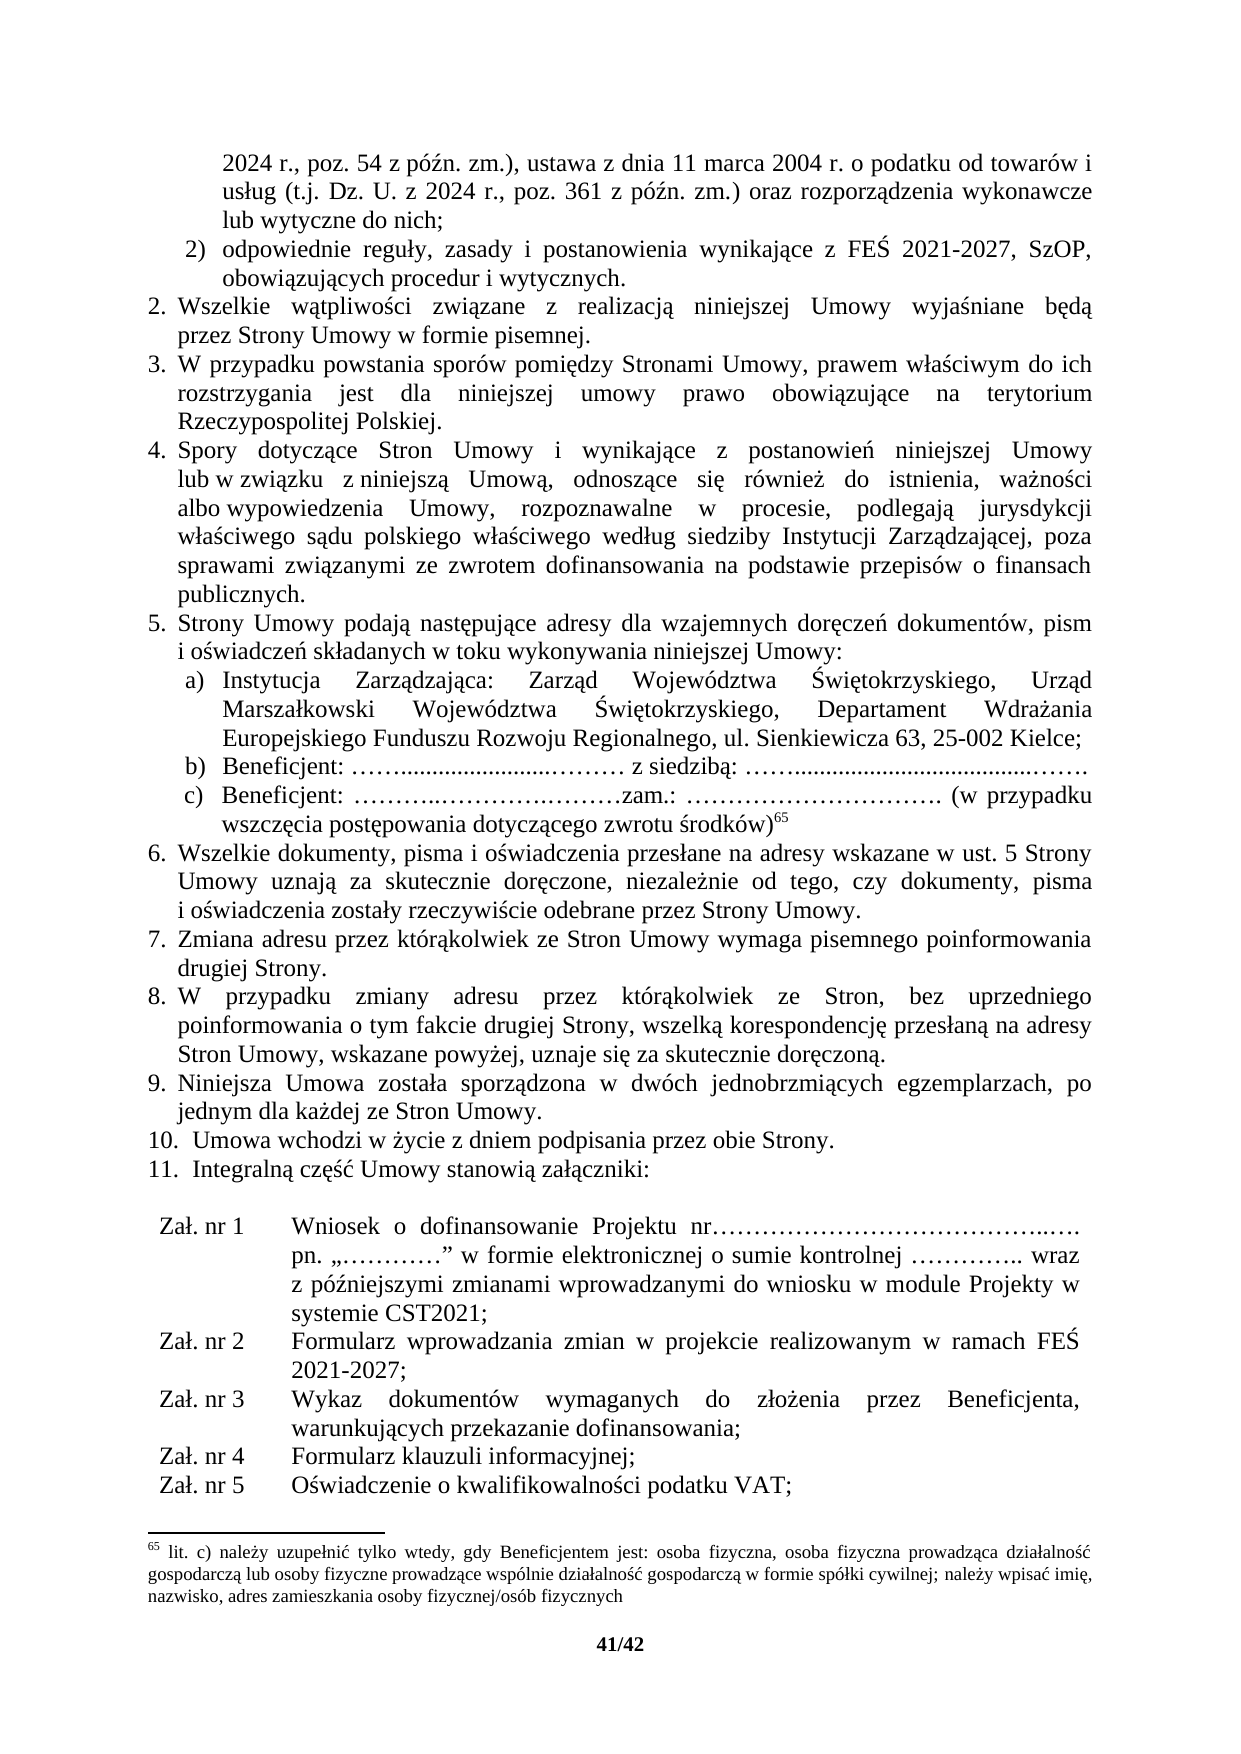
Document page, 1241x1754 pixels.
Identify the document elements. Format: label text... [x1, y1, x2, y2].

list Strony Umowy podają następujące adresy dla wzajemnych doręczeń dokumentów, pism i oświadczeń składanych w toku wykonywania niniejszej Umowy: [148, 608, 1093, 665]
table_cell Formularz wprowadzania zmian w projekcie realizowanym w ramach FEŚ 2021-2027; [280, 1326, 1092, 1384]
table_cell Zał. nr 4 [148, 1441, 280, 1470]
list Niniejsza Umowa została sporządzona w dwóch jednobrzmiących egzemplarzach, po jednym dla każdej ze Stron Umowy. [148, 1068, 1093, 1125]
table_cell Formularz klauzuli informacyjnej; [280, 1441, 1092, 1470]
list Wszelkie wątpliwości związane z realizacją niniejszej Umowy wyjaśniane będą przez Strony Umowy w formie pisemnej. [148, 291, 1093, 349]
table_cell Zał. nr 5 [148, 1470, 280, 1499]
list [185, 148, 1093, 234]
table_cell Zał. nr 2 [148, 1326, 280, 1384]
table_cell Wykaz dokumentów wymaganych do złożenia przez Beneficjenta, warunkujących przekazanie dofinansowania; [280, 1384, 1092, 1441]
table_header Wniosek o dofinansowanie Projektu nr…………………………………..…. pn. „…………” w formie elektronicznej o sumie kontrolnej ………….. wraz z późniejszymi zmianami wprowadzanymi do wniosku w module Projekty w systemie CST2021; [280, 1211, 1092, 1326]
list Zmiana adresu przez którąkolwiek ze Stron Umowy wymaga pisemnego poinformowania drugiej Strony. [148, 924, 1093, 981]
list W przypadku zmiany adresu przez którąkolwiek ze Stron, bez uprzedniego poinformowania o tym fakcie drugiej Strony, wszelką korespondencję przesłaną na adresy Stron Umowy, wskazane powyżej, uznaje się za skutecznie doręczoną. [148, 981, 1093, 1068]
list Instytucja Zarządzająca: Zarząd Województwa Świętokrzyskiego, Urząd Marszałkowski Województwa Świętokrzyskiego, Departament Wdrażania Europejskiego Funduszu Rozwoju Regionalnego, ul. Sienkiewicza 63, 25-002 Kielce; [185, 665, 1093, 751]
list W przypadku powstania sporów pomiędzy Stronami Umowy, prawem właściwym do ich rozstrzygania jest dla niniejszej umowy prawo obowiązujące na terytorium Rzeczypospolitej Polskiej. [148, 349, 1093, 435]
table_cell Oświadczenie o kwalifikowalności podatku VAT; [280, 1470, 1092, 1499]
list Umowa wchodzi w życie z dniem podpisania przez obie Strony. [148, 1125, 1093, 1154]
table_header Zał. nr 1 [148, 1211, 280, 1326]
list Beneficjent: ……........................……… z siedzibą: ……......................................……. [185, 751, 1093, 780]
list Beneficjent: ………..………….………zam.: …………………………. (w przypadku wszczęcia postępowania dotyczącego zwrotu środków) [184, 780, 1093, 838]
table_cell Zał. nr 3 [148, 1384, 280, 1441]
list odpowiednie reguły, zasady i postanowienia wynikające z FEŚ 2021-2027, SzOP, obowiązujących procedur i wytycznych. [185, 234, 1093, 291]
list Wszelkie dokumenty, pisma i oświadczenia przesłane na adresy wskazane w ust. 5 Strony Umowy uznają za skutecznie doręczone, niezależnie od tego, czy dokumenty, pisma i oświadczenia zostały rzeczywiście odebrane przez Strony Umowy. [148, 838, 1093, 924]
list Integralną część Umowy stanowią załączniki: [148, 1154, 1093, 1183]
list Spory dotyczące Stron Umowy i wynikające z postanowień niniejszej Umowy lub w związku z niniejszą Umową, odnoszące się również do istnienia, ważności albo wypowiedzenia Umowy, rozpoznawalne w procesie, podlegają jurysdykcji właściwego sądu polskiego właściwego według siedziby Instytucji Zarządzającej, poza sprawami związanymi ze zwrotem dofinansowania na podstawie przepisów o finansach publicznych. [148, 435, 1093, 608]
